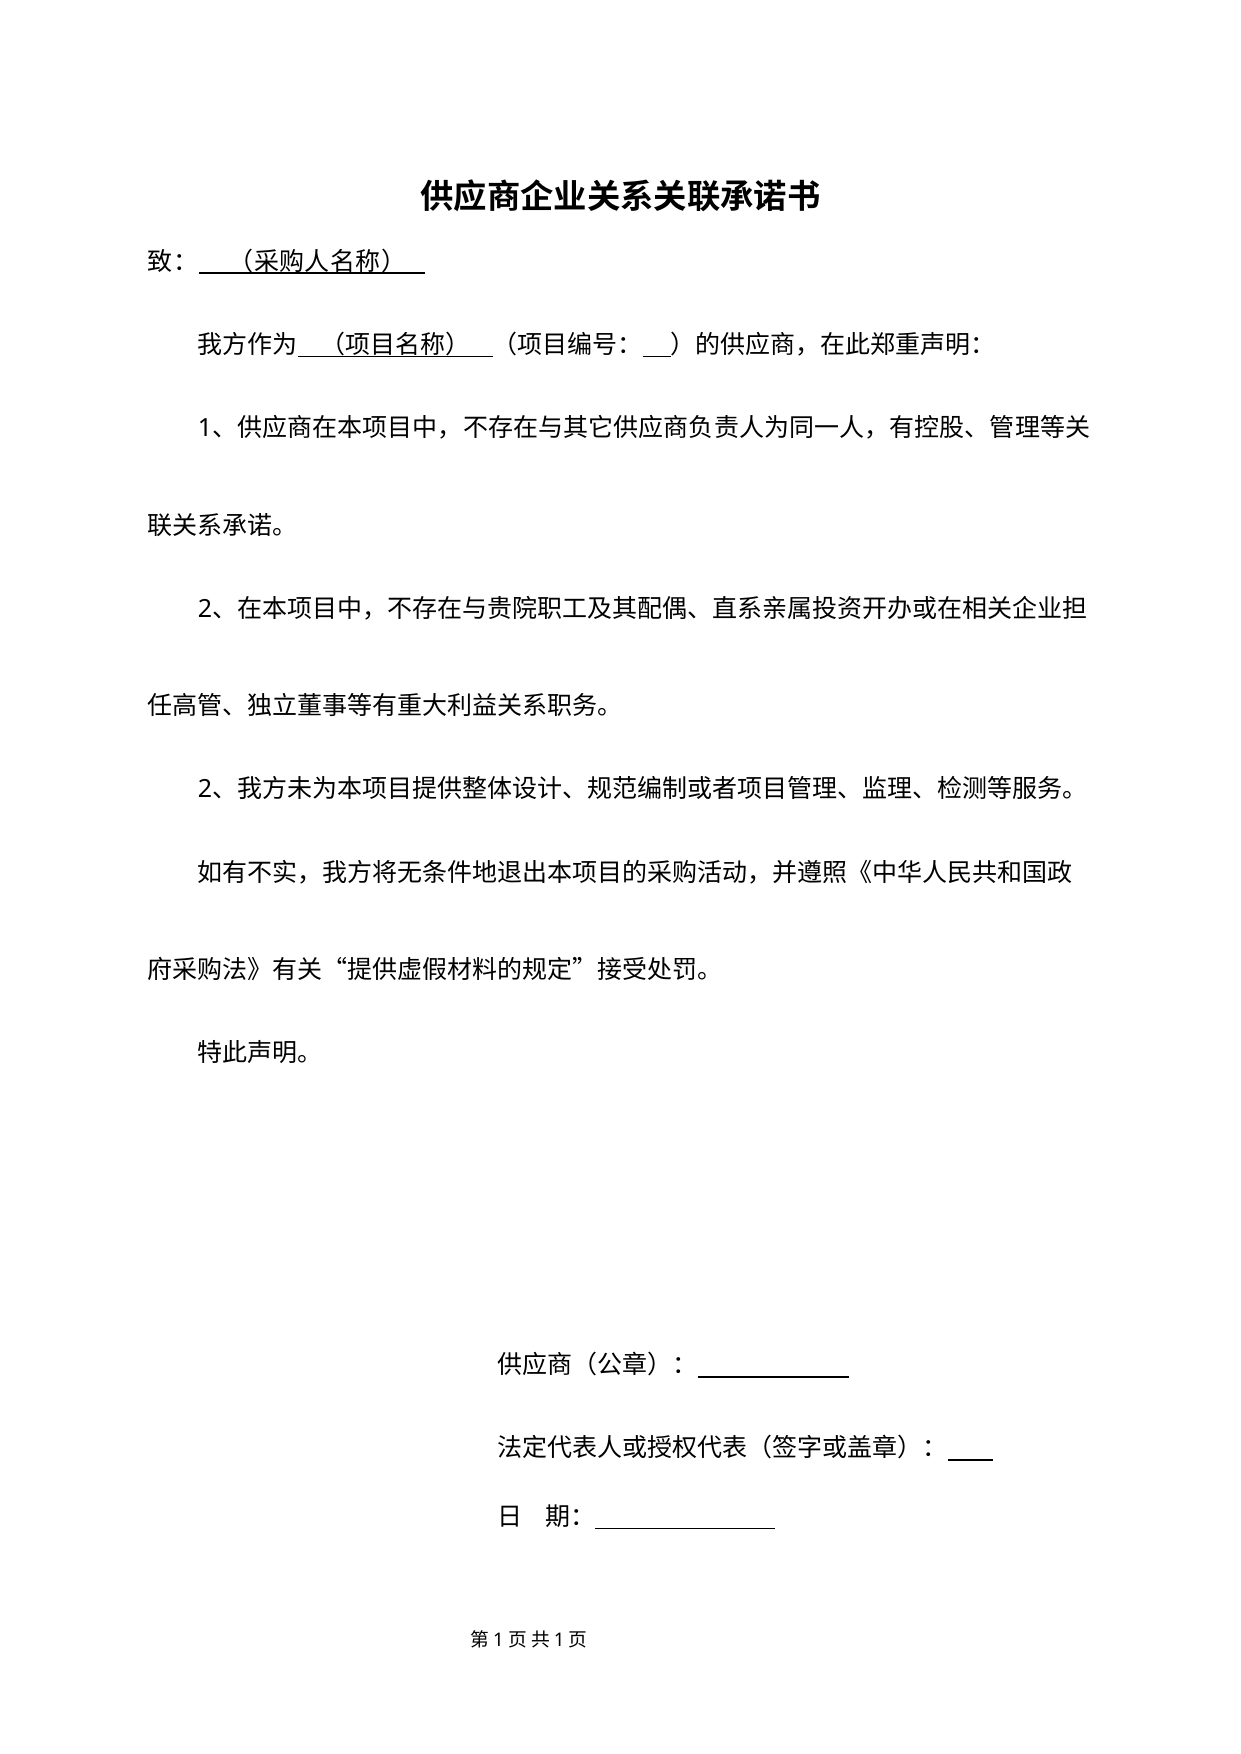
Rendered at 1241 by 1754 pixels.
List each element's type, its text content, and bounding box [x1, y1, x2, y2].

subtitle 供应商企业关系关联承诺书 [148, 162, 1093, 227]
text 如有不实，我方将无条件地退出本项目的采购活动，并遵照《中华人民共和国政府采购法》有关“提供虚假材料的规定”接受处罚。 [148, 838, 1093, 1000]
text 2、在本项目中，不存在与贵院职工及其配偶、直系亲属投资开办或在相关企业担任高管、独立董事等有重大利益关系职务。 [148, 574, 1093, 736]
text 2、我方未为本项目提供整体设计、规范编制或者项目管理、监理、检测等服务。 [148, 754, 1093, 819]
text 法定代表人或授权代表（签字或盖章）： [148, 1413, 1093, 1478]
text 日 期： [148, 1497, 1093, 1533]
text 1、供应商在本项目中，不存在与其它供应商负责人为同一人，有控股、管理等关联关系承诺。 [148, 393, 1093, 556]
text 特此声明。 [148, 1018, 1093, 1083]
text 致： （采购人名称） [148, 227, 1093, 292]
text 供应商（公章）： [148, 1330, 1093, 1395]
text 我方作为 （项目名称） （项目编号： ）的供应商，在此郑重声明： [148, 310, 1093, 375]
